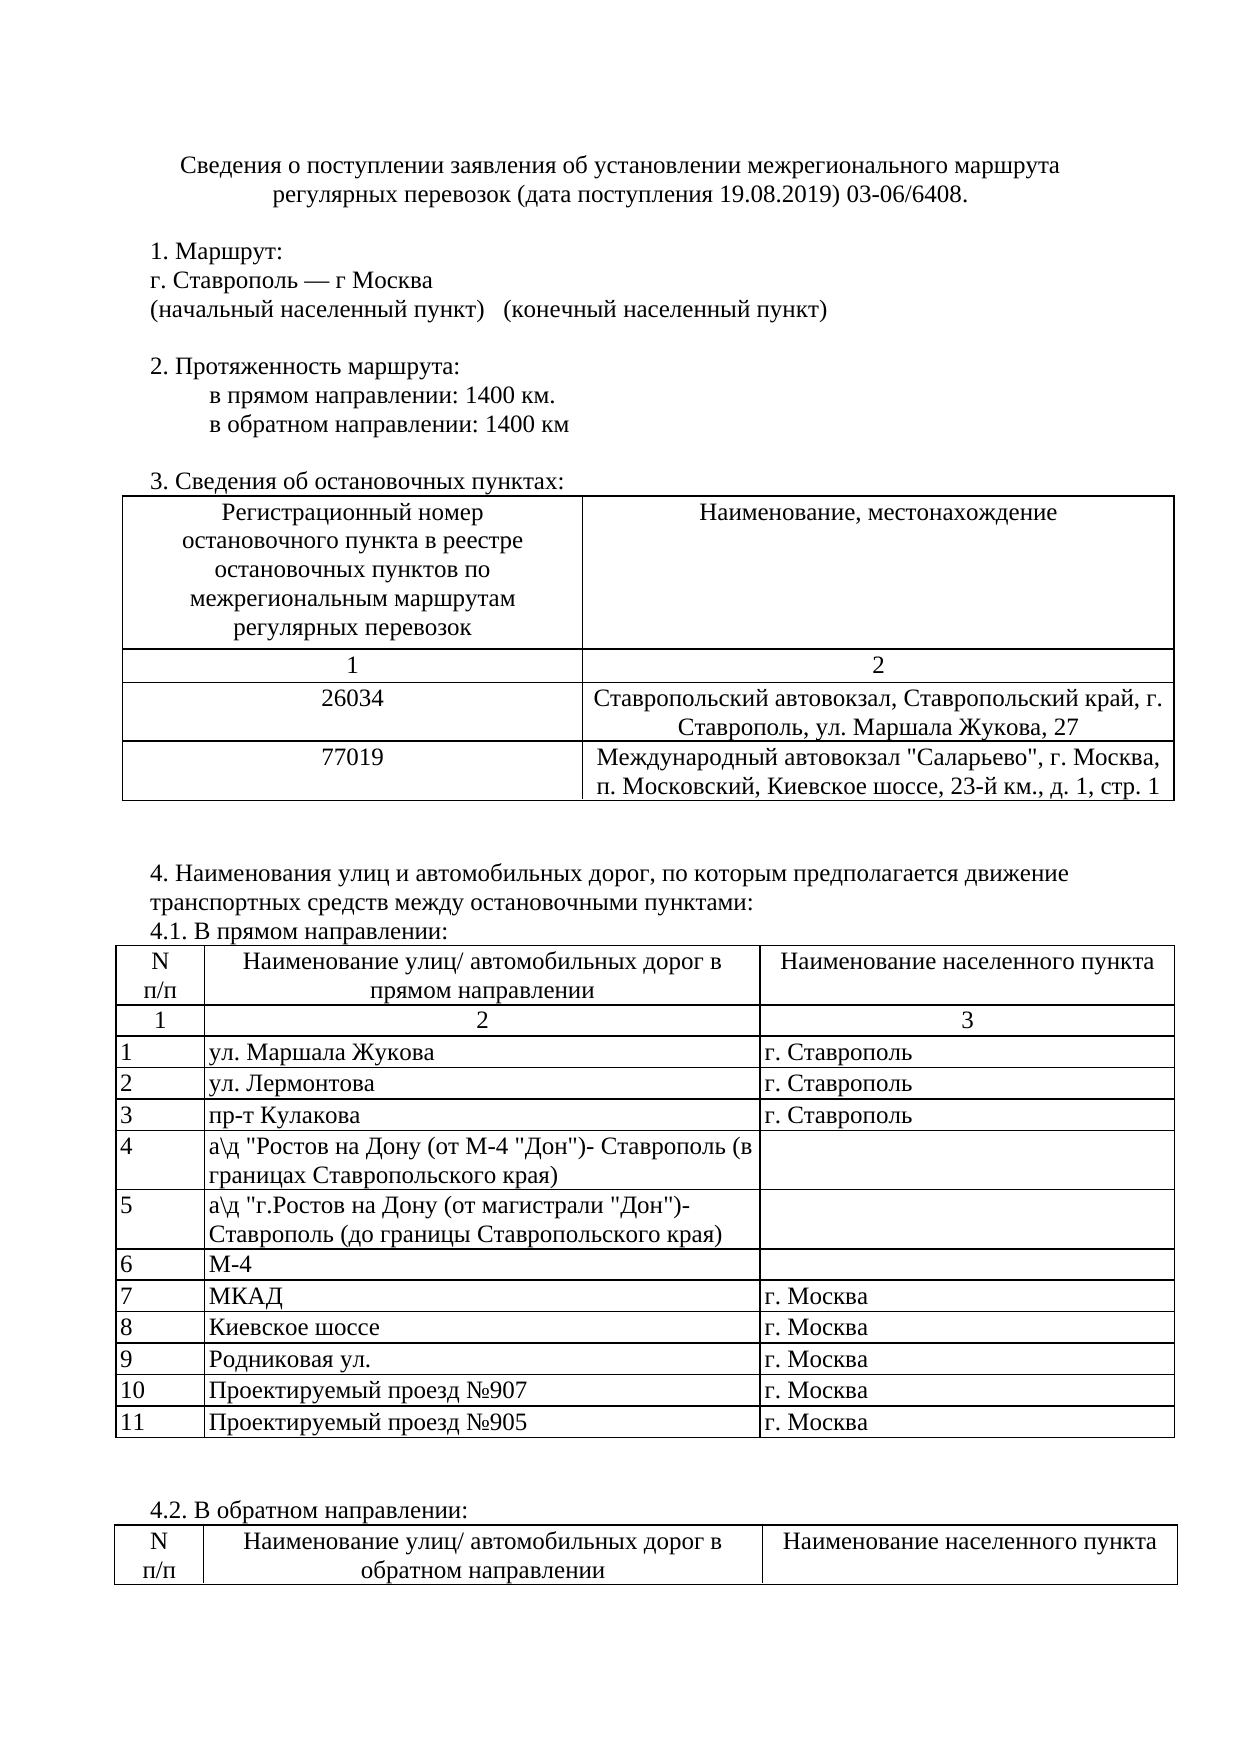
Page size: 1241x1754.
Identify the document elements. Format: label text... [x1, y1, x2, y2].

table_cell г. Ставрополь [761, 1068, 1174, 1098]
table_header Наименование улиц/ автомобильных дорог в прямом направлении [205, 946, 759, 1004]
table_cell г. Ставрополь [761, 1037, 1174, 1067]
text 4.2. В обратном направлении: [150, 1496, 1090, 1524]
text 1. Маршрут: [150, 236, 1090, 265]
table_cell 4 [117, 1131, 204, 1189]
table_cell 9 [117, 1344, 204, 1374]
table_cell г. Москва [761, 1375, 1174, 1405]
table_header Регистрационный номер остановочного пункта в реестре остановочных пунктов по межрегиональным маршрутам регулярных перевозок [123, 497, 582, 648]
table_header N п/п [117, 946, 204, 1004]
table_cell а\д "Ростов на Дону (от М-4 "Дон")- Ставрополь (в границах Ставропольского края) [205, 1131, 759, 1189]
text г. Ставрополь — г Москва [150, 265, 1090, 294]
table_cell М-4 [205, 1250, 759, 1279]
table_cell [761, 1131, 1174, 1189]
table_header Наименование населенного пункта [763, 1526, 1177, 1583]
table_cell 26034 [123, 683, 582, 740]
table_cell г. Москва [761, 1281, 1174, 1311]
text (начальный населенный пункт) (конечный населенный пункт) [150, 294, 1090, 322]
text 2. Протяженность маршрута: [150, 351, 1090, 380]
table_cell МКАД [205, 1281, 759, 1311]
table_cell 6 [117, 1250, 204, 1279]
table_cell а\д "г.Ростов на Дону (от магистрали "Дон")- Ставрополь (до границы Ставропольского края) [205, 1190, 759, 1248]
text 3. Сведения об остановочных пунктах: [150, 466, 1090, 495]
table_header Наименование населенного пункта [761, 946, 1174, 1004]
table_cell 1 [117, 1037, 204, 1067]
table_cell 2 [583, 650, 1173, 681]
table_cell ул. Маршала Жукова [205, 1037, 759, 1067]
table_cell [761, 1250, 1174, 1279]
table_cell 8 [117, 1312, 204, 1342]
table_cell 2 [205, 1006, 759, 1035]
table_cell 1 [117, 1006, 204, 1035]
table_cell Ставропольский автовокзал, Ставропольский край, г. Ставрополь, ул. Маршала Жукова, 27 [583, 683, 1173, 740]
text в обратном направлении: 1400 км [150, 409, 1090, 437]
table_cell 11 [117, 1407, 204, 1437]
table_cell 10 [117, 1375, 204, 1405]
table_cell Проектируемый проезд №905 [205, 1407, 759, 1437]
table_cell 5 [117, 1190, 204, 1248]
table_cell Проектируемый проезд №907 [205, 1375, 759, 1405]
table_header Наименование, местонахождение [583, 497, 1173, 648]
text 4.1. В прямом направлении: [150, 916, 1090, 945]
table_header Наименование улиц/ автомобильных дорог в обратном направлении [204, 1526, 762, 1583]
table_cell Родниковая ул. [205, 1344, 759, 1374]
table_cell г. Москва [761, 1312, 1174, 1342]
table_cell ул. Лермонтова [205, 1068, 759, 1098]
table_cell пр-т Кулакова [205, 1100, 759, 1130]
table_cell Международный автовокзал "Саларьево", г. Москва, п. Московский, Киевское шоссе, 23-й км., д. 1, стр. 1 [583, 742, 1173, 799]
table_cell г. Москва [761, 1407, 1174, 1437]
table_cell 77019 [123, 742, 582, 799]
table_cell [761, 1190, 1174, 1248]
table_cell 2 [117, 1068, 204, 1098]
table_cell 3 [117, 1100, 204, 1130]
text 4. Наименования улиц и автомобильных дорог, по которым предполагается движение транспортных средств между остановочными пунктами: [150, 858, 1090, 916]
table_cell 1 [123, 650, 582, 681]
table_cell г. Ставрополь [761, 1100, 1174, 1130]
table_cell 7 [117, 1281, 204, 1311]
table_cell Киевское шоссе [205, 1312, 759, 1342]
text в прямом направлении: 1400 км. [150, 380, 1090, 409]
table_cell г. Москва [761, 1344, 1174, 1374]
table_cell 3 [761, 1006, 1174, 1035]
text Сведения о поступлении заявления об установлении межрегионального маршрута регулярных перевозок (дата поступления 19.08.2019) 03-06/6408. [150, 150, 1090, 207]
table_header N п/п [115, 1526, 203, 1583]
